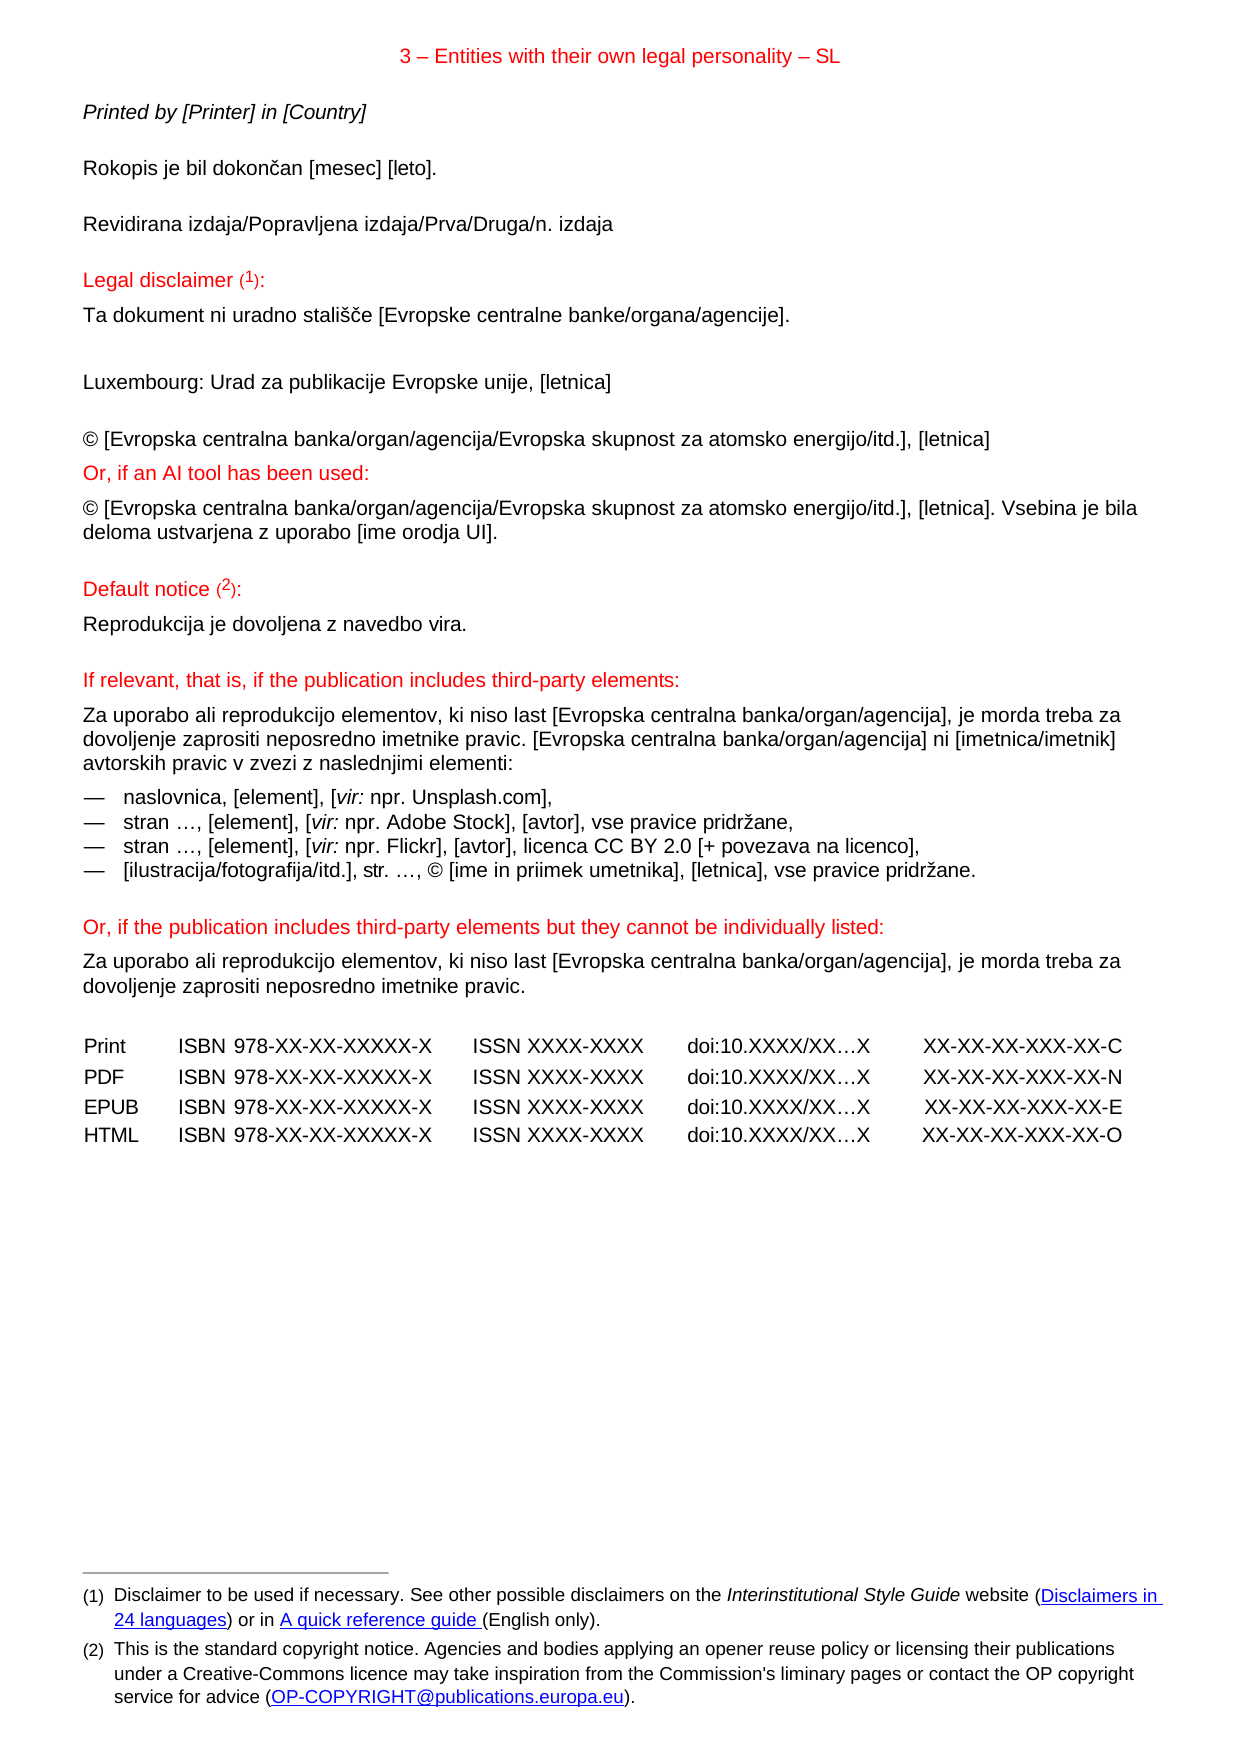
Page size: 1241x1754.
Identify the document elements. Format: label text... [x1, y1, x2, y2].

list stran …, [element], [vir: npr. Flickr], [avtor], licenca CC BY 2.0 [+ povezava na licenco], [84, 834, 1166, 858]
list This is the standard copyright notice. Agencies and bodies applying an opener reuse policy or licensing their publications under a Creative-Commons licence may take inspiration from the Commission's liminary pages or contact the OP copyright service for advice (OP-COPYRIGHT@publications.europa.eu). [83, 1637, 1166, 1707]
table_cell doi:10.XXXX/XX…X [664, 1092, 893, 1122]
list Disclaimer to be used if necessary. See other possible disclaimers on the Interinstitutional Style Guide website (Disclaimers in 24 languages) or in A quick reference guide (English only). [83, 1584, 1166, 1631]
table_header doi:10.XXXX/XX…X [664, 1035, 893, 1062]
table_cell XX-XX-XX-XXX-XX-O [893, 1122, 1123, 1149]
text Legal disclaimer (1): [83, 236, 1152, 292]
text Default notice (2): [83, 574, 1166, 601]
table_cell doi:10.XXXX/XX…X [664, 1122, 893, 1149]
text Printed by [Printer] in [Country] [83, 99, 1166, 123]
table_cell ISSN XXXX-XXXX [452, 1122, 664, 1149]
text Or, if an AI tool has been used: [83, 461, 1166, 485]
text If relevant, that is, if the publication includes third-party elements: [83, 668, 1166, 692]
table_header ISBN 978-XX-XX-XXXXX-X [159, 1035, 452, 1062]
text Rokopis je bil dokončan [mesec] [leto]. [83, 156, 1166, 180]
table_cell EPUB [78, 1092, 159, 1122]
list [ilustracija/fotografija/itd.], str. …, © [ime in priimek umetnika], [letnica], vse pravice pridržane. [84, 858, 1166, 882]
text Luxembourg: Urad za publikacije Evropske unije, [letnica] [83, 370, 1166, 394]
text Ta dokument ni uradno stališče [Evropske centralne banke/organa/agencije]. [83, 303, 1166, 327]
table_cell HTML [78, 1122, 159, 1149]
list naslovnica, [element], [vir: npr. Unsplash.com], [84, 785, 1166, 809]
text 3 – Entities with their own legal personality – SL [74, 44, 1166, 68]
table_cell XX-XX-XX-XXX-XX-E [893, 1092, 1123, 1122]
text Or, if the publication includes third-party elements but they cannot be individually listed: [83, 914, 1166, 938]
table_cell ISSN XXXX-XXXX [452, 1092, 664, 1122]
table_header Print [78, 1035, 159, 1062]
table_header ISSN XXXX-XXXX [452, 1035, 664, 1062]
text Za uporabo ali reprodukcijo elementov, ki niso last [Evropska centralna banka/organ/agencija], je morda treba za dovoljenje zaprositi neposredno imetnike pravic. [Evropska centralna banka/organ/agencija] ni [imetnica/imetnik] avtorskih pravic v zvezi z naslednjimi elementi: [83, 702, 1166, 775]
table_cell XX-XX-XX-XXX-XX-N [893, 1062, 1123, 1092]
table_cell ISBN 978-XX-XX-XXXXX-X [159, 1092, 452, 1122]
table_cell ISBN 978-XX-XX-XXXXX-X [159, 1122, 452, 1149]
text Revidirana izdaja/Popravljena izdaja/Prva/Druga/n. izdaja [83, 180, 1152, 236]
list stran …, [element], [vir: npr. Adobe Stock], [avtor], vse pravice pridržane, [84, 809, 1166, 833]
table_cell ISSN XXXX-XXXX [452, 1062, 664, 1092]
text © [Evropska centralna banka/organ/agencija/Evropska skupnost za atomsko energijo/itd.], [letnica] [83, 426, 1166, 450]
table_cell ISBN 978-XX-XX-XXXXX-X [159, 1062, 452, 1092]
table_cell PDF [78, 1062, 159, 1092]
text Za uporabo ali reprodukcijo elementov, ki niso last [Evropska centralna banka/organ/agencija], je morda treba za dovoljenje zaprositi neposredno imetnike pravic. [83, 949, 1166, 997]
text Reprodukcija je dovoljena z navedbo vira. [83, 611, 1166, 635]
table_header XX-XX-XX-XXX-XX-C [893, 1035, 1123, 1062]
table_cell doi:10.XXXX/XX…X [664, 1062, 893, 1092]
text © [Evropska centralna banka/organ/agencija/Evropska skupnost za atomsko energijo/itd.], [letnica]. Vsebina je bila deloma ustvarjena z uporabo [ime orodja UI]. [83, 496, 1166, 544]
